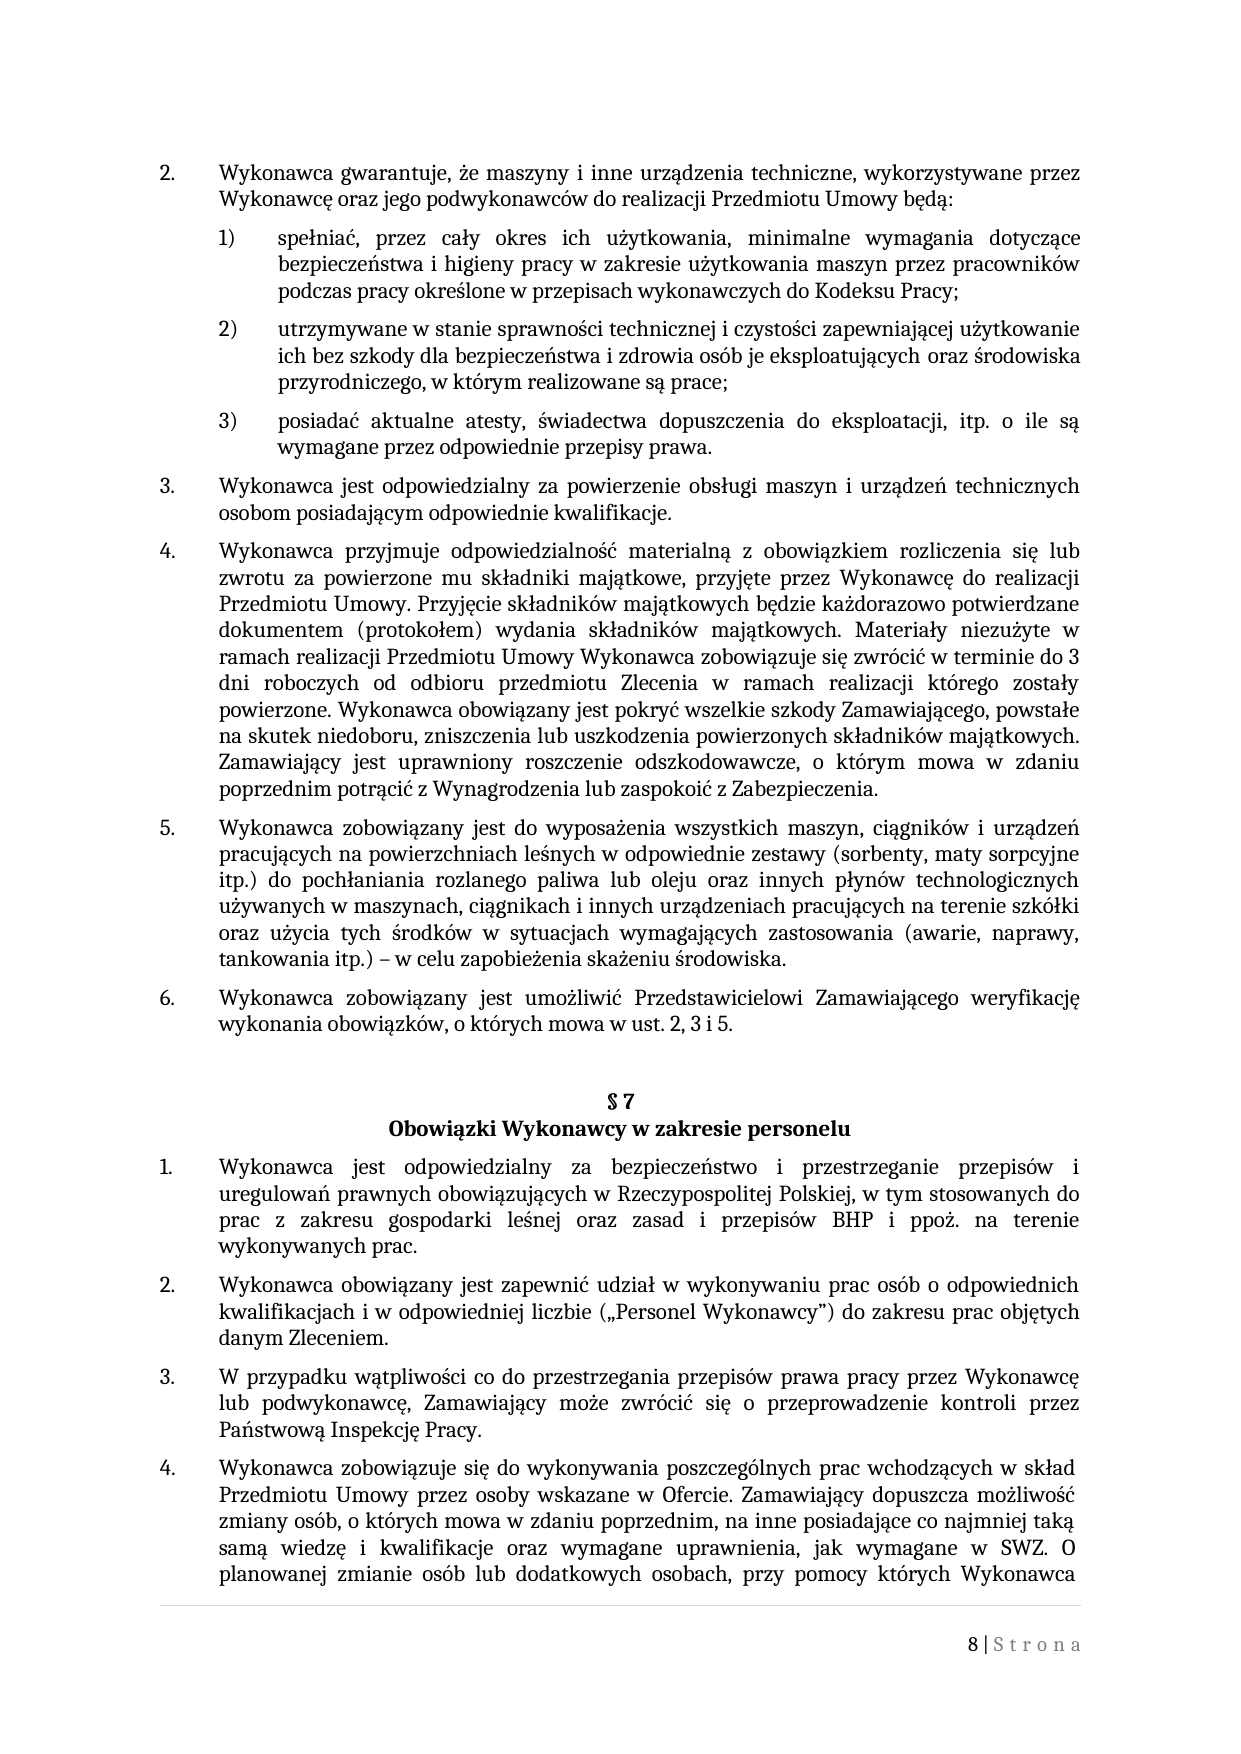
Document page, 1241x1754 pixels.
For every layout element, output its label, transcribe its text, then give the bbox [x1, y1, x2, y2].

list Wykonawca gwarantuje, że maszyny i inne urządzenia techniczne, wykorzystywane przez Wykonawcę oraz jego podwykonawców do realizacji Przedmiotu Umowy będą: [159, 159, 1081, 212]
list Wykonawca zobowiązany jest umożliwić Przedstawicielowi Zamawiającego weryfikację wykonania obowiązków, o których mowa w ust. 2, 3 i 5. [159, 985, 1081, 1038]
list posiadać aktualne atesty, świadectwa dopuszczenia do eksploatacji, itp. o ile są wymagane przez odpowiednie przepisy prawa. [218, 408, 1081, 461]
list Wykonawca zobowiązany jest do wyposażenia wszystkich maszyn, ciągników i urządzeń pracujących na powierzchniach leśnych w odpowiednie zestawy (sorbenty, maty sorpcyjne itp.) do pochłaniania rozlanego paliwa lub oleju oraz innych płynów technologicznych używanych w maszynach, ciągnikach i innych urządzeniach pracujących na terenie szkółki oraz użycia tych środków w sytuacjach wymagających zastosowania (awarie, naprawy, tankowania itp.) – w celu zapobieżenia skażeniu środowiska. [159, 814, 1081, 972]
list Wykonawca przyjmuje odpowiedzialność materialną z obowiązkiem rozliczenia się lub zwrotu za powierzone mu składniki majątkowe, przyjęte przez Wykonawcę do realizacji Przedmiotu Umowy. Przyjęcie składników majątkowych będzie każdorazowo potwierdzane dokumentem (protokołem) wydania składników majątkowych. Materiały niezużyte w ramach realizacji Przedmiotu Umowy Wykonawca zobowiązuje się zwrócić w terminie do 3 dni roboczych od odbioru przedmiotu Zlecenia w ramach realizacji którego zostały powierzone. Wykonawca obowiązany jest pokryć wszelkie szkody Zamawiającego, powstałe na skutek niedoboru, zniszczenia lub uszkodzenia powierzonych składników majątkowych. Zamawiający jest uprawniony roszczenie odszkodowawcze, o którym mowa w zdaniu poprzednim potrącić z Wynagrodzenia lub zaspokoić z Zabezpieczenia. [159, 538, 1081, 802]
list Wykonawca jest odpowiedzialny za powierzenie obsługi maszyn i urządzeń technicznych osobom posiadającym odpowiednie kwalifikacje. [159, 473, 1081, 526]
list Wykonawca obowiązany jest zapewnić udział w wykonywaniu prac osób o odpowiednich kwalifikacjach i w odpowiedniej liczbie („Personel Wykonawcy”) do zakresu prac objętych danym Zleceniem. [159, 1272, 1081, 1351]
list spełniać, przez cały okres ich użytkowania, minimalne wymagania dotyczące bezpieczeństwa i higieny pracy w zakresie użytkowania maszyn przez pracowników podczas pracy określone w przepisach wykonawczych do Kodeksu Pracy; [218, 225, 1081, 304]
list Wykonawca jest odpowiedzialny za bezpieczeństwo i przestrzeganie przepisów i uregulowań prawnych obowiązujących w Rzeczypospolitej Polskiej, w tym stosowanych do prac z zakresu gospodarki leśnej oraz zasad i przepisów BHP i ppoż. na terenie wykonywanych prac. [159, 1154, 1081, 1259]
text 3. W przypadku wątpliwości co do przestrzegania przepisów prawa pracy przez Wykonawcę lub podwykonawcę, Zamawiający może zwrócić się o przeprowadzenie kontroli przez Państwową Inspekcję Pracy. [159, 1364, 1081, 1443]
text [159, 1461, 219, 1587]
list utrzymywane w stanie sprawności technicznej i czystości zapewniającej użytkowanie ich bez szkody dla bezpieczeństwa i zdrowia osób je eksploatujących oraz środowiska przyrodniczego, w którym realizowane są prace; [218, 316, 1081, 395]
text § 7 Obowiązki Wykonawcy w zakresie personelu [159, 1089, 1081, 1142]
